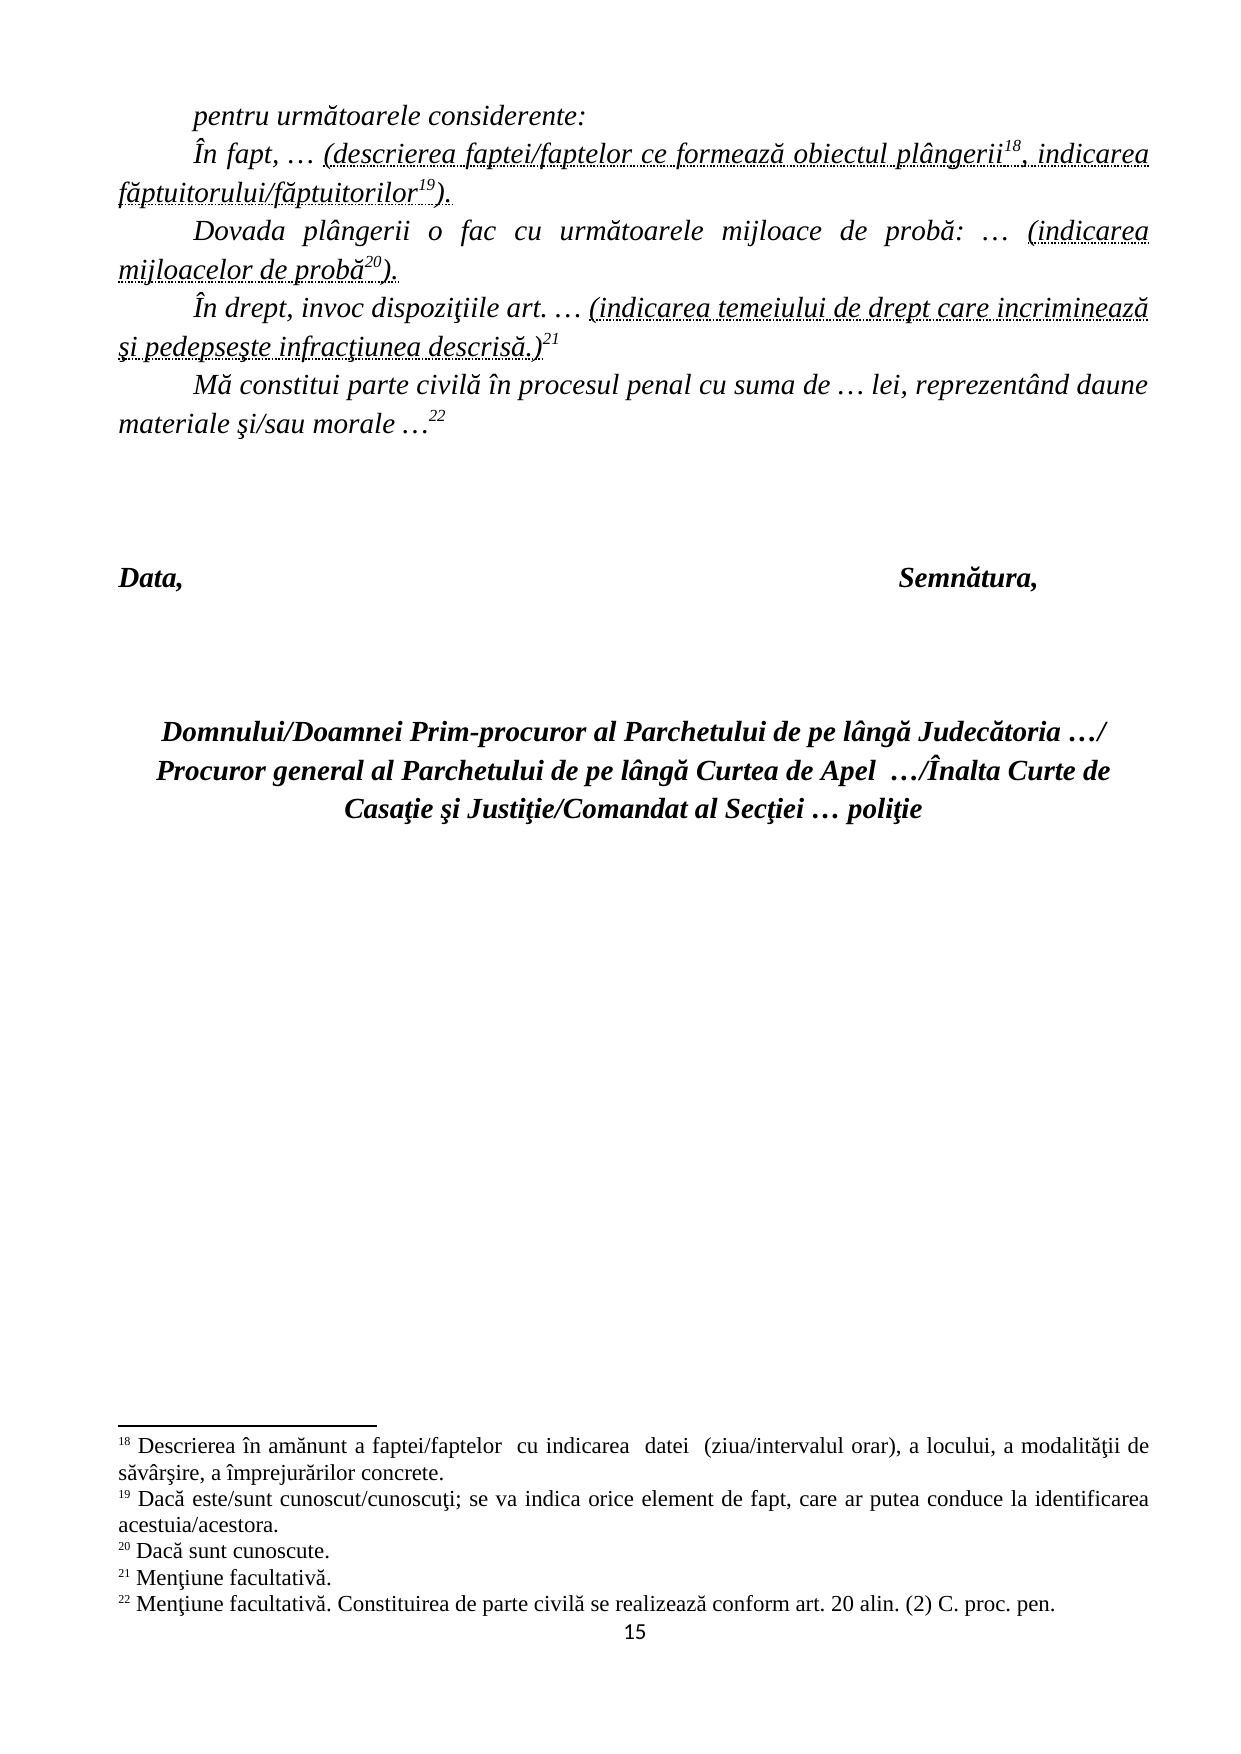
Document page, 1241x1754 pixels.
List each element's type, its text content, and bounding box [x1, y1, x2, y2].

text În drept, invoc dispoziţiile art. … (indicarea temeiului de drept care incriminează şi pedepseşte infracţiunea descrisă.) [118, 290, 1152, 362]
text Dovada plângerii o fac cu următoarele mijloace de probă: … (indicarea mijloacelor de probă). [118, 213, 1152, 285]
text Data, Semnătura, [118, 560, 1152, 594]
text În fapt, … (descrierea faptei/faptelor ce formează obiectul plângerii, indicarea făptuitorului/făptuitorilor). [118, 136, 1152, 208]
text pentru următoarele considerente: [118, 98, 1152, 131]
text Domnului/Doamnei Prim-procuror al Parchetului de pe lângă Judecătoria …/ Procuror general al Parchetului de pe lângă Curtea de Apel …/Înalta Curte de Casaţie şi Justiţie/Comandat al Secţiei … poliţie [118, 714, 1152, 825]
text Mă constitui parte civilă în procesul penal cu suma de … lei, reprezentând daune materiale şi/sau morale … [118, 367, 1152, 439]
